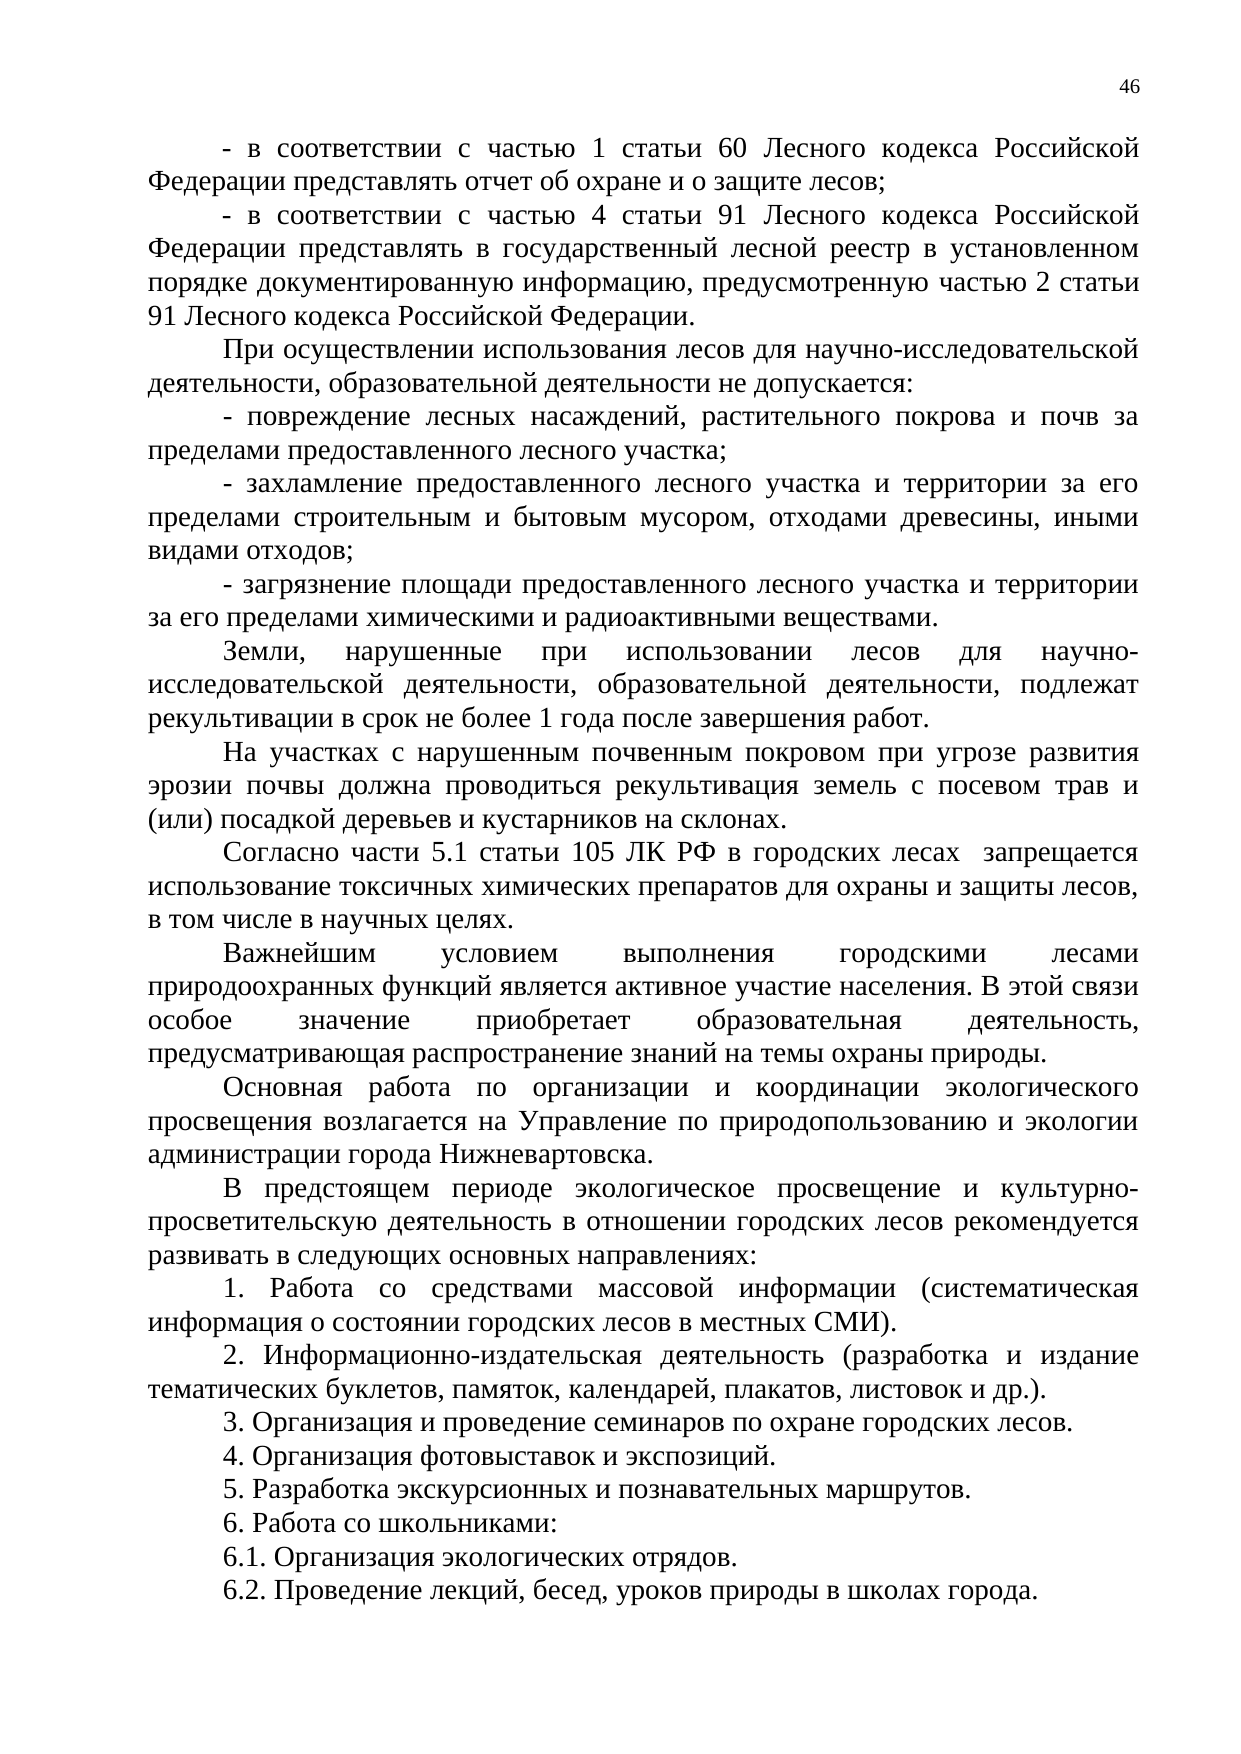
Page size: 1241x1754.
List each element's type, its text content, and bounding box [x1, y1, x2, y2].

text 4. Организация фотовыставок и экспозиций. [148, 1438, 1140, 1472]
text 1. Работа со средствами массовой информации (систематическая информация о состоянии городских лесов в местных СМИ). [148, 1270, 1140, 1337]
text Земли, нарушенные при использовании лесов для научно-исследовательской деятельности, образовательной деятельности, подлежат рекультивации в срок не более 1 года после завершения работ. [148, 633, 1140, 734]
text При осуществлении использования лесов для научно-исследовательской деятельности, образовательной деятельности не допускается: [148, 331, 1140, 398]
text В предстоящем периоде экологическое просвещение и культурно-просветительскую деятельность в отношении городских лесов рекомендуется развивать в следующих основных направлениях: [148, 1170, 1140, 1270]
text - загрязнение площади предоставленного лесного участка и территории за его пределами химическими и радиоактивными веществами. [148, 566, 1140, 633]
text Основная работа по организации и координации экологического просвещения возлагается на Управление по природопользованию и экологии администрации города Нижневартовска. [148, 1069, 1140, 1170]
text - в соответствии с частью 4 статьи 91 Лесного кодекса Российской Федерации представлять в государственный лесной реестр в установленном порядке документированную информацию, предусмотренную частью 2 статьи 91 Лесного кодекса Российской Федерации. [148, 197, 1140, 331]
text - захламление предоставленного лесного участка и территории за его пределами строительным и бытовым мусором, отходами древесины, иными видами отходов; [148, 465, 1140, 566]
text - повреждение лесных насаждений, растительного покрова и почв за пределами предоставленного лесного участка; [148, 398, 1140, 465]
text На участках с нарушенным почвенным покровом при угрозе развития эрозии почвы должна проводиться рекультивация земель с посевом трав и (или) посадкой деревьев и кустарников на склонах. [148, 734, 1140, 834]
text 3. Организация и проведение семинаров по охране городских лесов. [148, 1404, 1140, 1438]
text 6.1. Организация экологических отрядов. [148, 1539, 1140, 1572]
text 5. Разработка экскурсионных и познавательных маршрутов. [148, 1472, 1140, 1505]
text - в соответствии с частью 1 статьи 60 Лесного кодекса Российской Федерации представлять отчет об охране и о защите лесов; [148, 130, 1140, 197]
text Важнейшим условием выполнения городскими лесами природоохранных функций является активное участие населения. В этой связи особое значение приобретает образовательная деятельность, предусматривающая распространение знаний на темы охраны природы. [148, 935, 1140, 1069]
text 6.2. Проведение лекций, бесед, уроков природы в школах города. [148, 1572, 1140, 1606]
text Согласно части 5.1 статьи 105 ЛК РФ в городских лесах запрещается использование токсичных химических препаратов для охраны и защиты лесов, в том числе в научных целях. [148, 834, 1140, 935]
text 6. Работа со школьниками: [148, 1505, 1140, 1539]
text 2. Информационно-издательская деятельность (разработка и издание тематических буклетов, памяток, календарей, плакатов, листовок и др.). [148, 1337, 1140, 1404]
